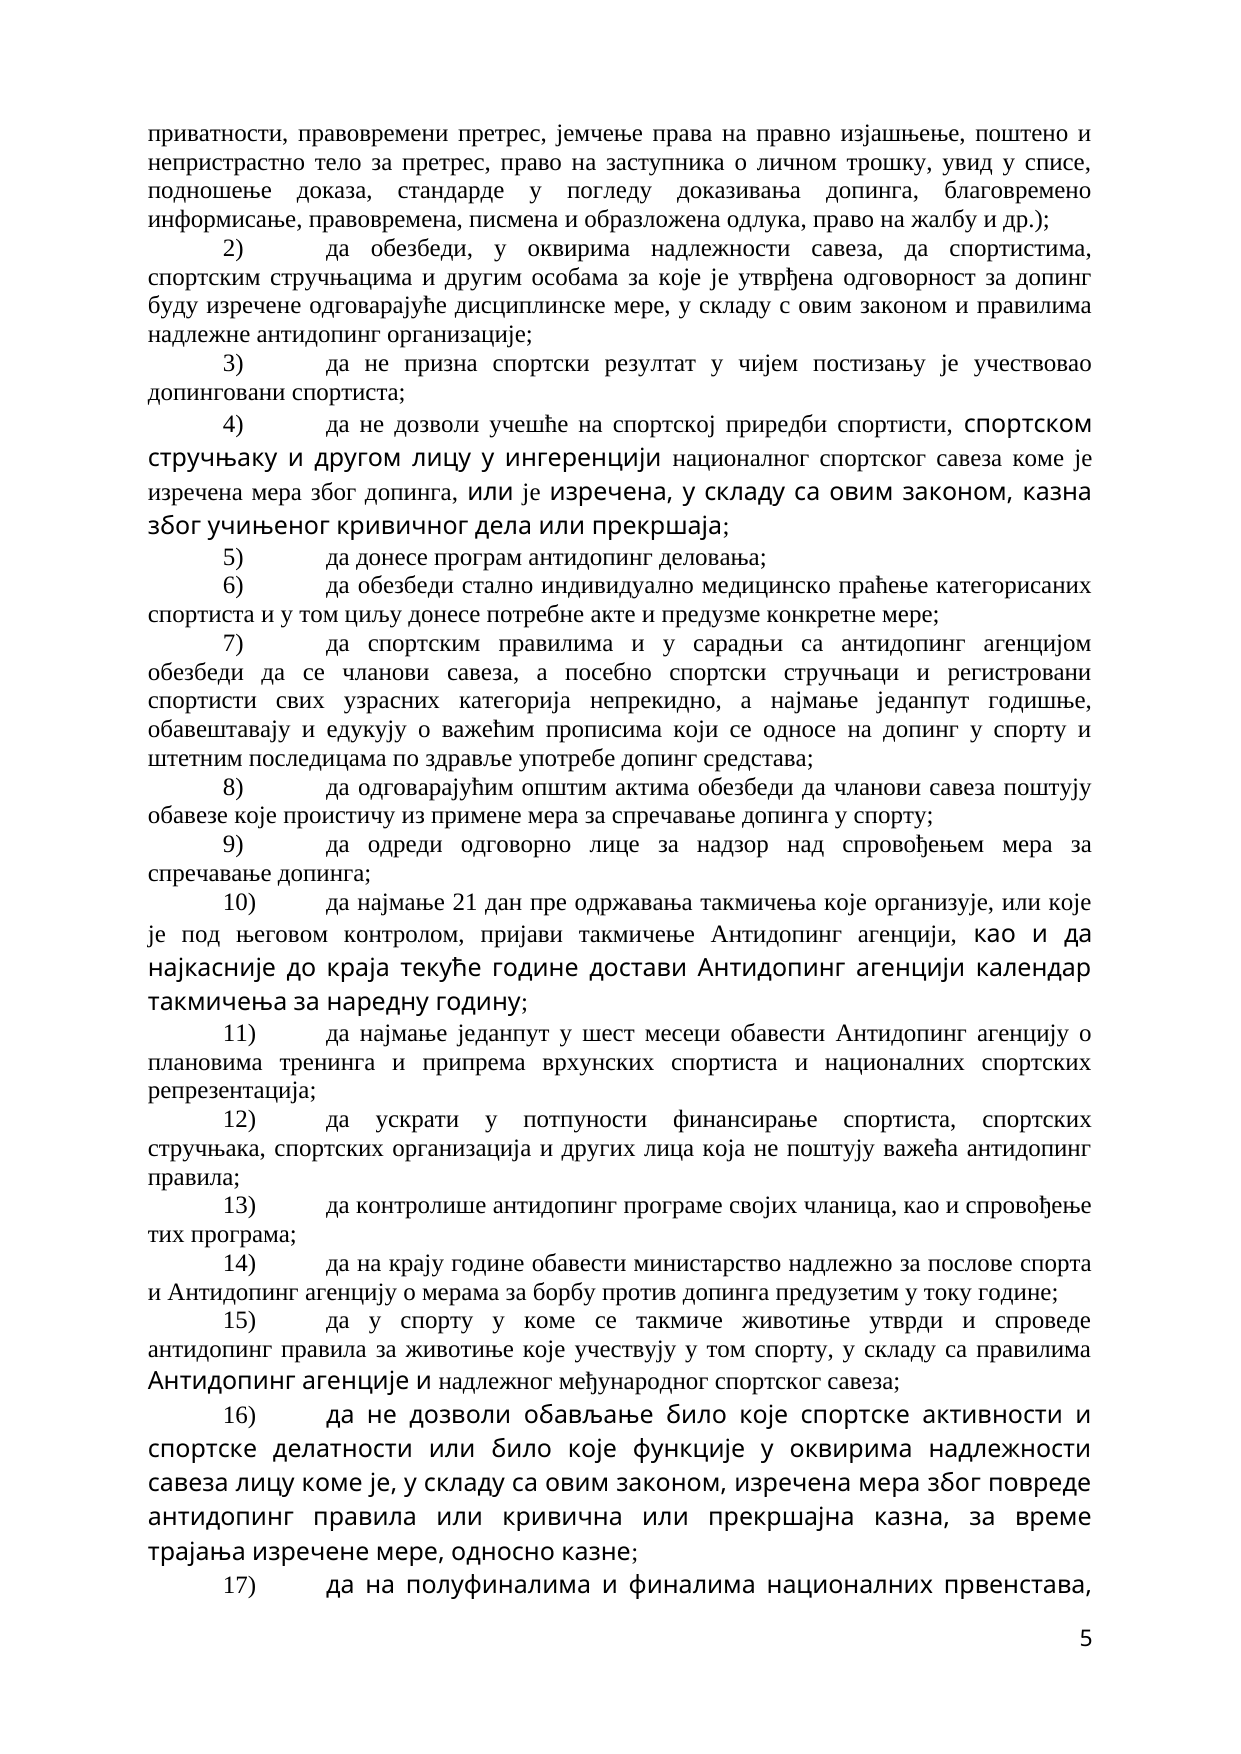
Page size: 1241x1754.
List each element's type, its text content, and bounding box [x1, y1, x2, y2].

list да не дозволи обављање било које спортске активности и спортске делатности или било које функције у оквирима надлежности савеза лицу коме је, у складу са овим законом, изречена мера због повреде антидопинг правила или кривична или прекршајна казна, за време трајања изречене мере, односно казне; [148, 1397, 1092, 1567]
list да најмање једанпут у шест месеци обавести Антидопинг агенцију о плановима тренинга и припрема врхунских спортиста и националних спортских репрезентација; [148, 1018, 1092, 1104]
list да спортским правилима и у сарадњи са антидопинг агенцијом обезбеди да се чланови савеза, а посебно спортски стручњаци и регистровани спортисти свих узрасних категорија непрекидно, а најмање једанпут годишње, обавештавају и едукују о важећим прописима који се односе на допинг у спорту и штетним последицама по здравље употребе допинг средстава; [148, 628, 1092, 772]
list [148, 1567, 1092, 1601]
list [148, 118, 1092, 233]
list да контролише антидопинг програме својих чланица, као и спровођење тих програма; [148, 1190, 1092, 1248]
list да у спорту у коме се такмиче животиње утврди и спроведе антидопинг правила за животиње које учествују у том спорту, у складу са правилима Антидопинг агенције и надлежног међународног спортског савеза; [148, 1305, 1092, 1397]
list да обезбеди стално индивидуално медицинско праћење категорисаних спортиста и у том циљу донесе потребне акте и предузме конкретне мере; [148, 571, 1092, 628]
list да на крају године обавести министарство надлежно за послове спорта и Антидопинг агенцију о мерама за борбу против допинга предузетим у току године; [148, 1248, 1092, 1305]
list да обезбеди, у оквирима надлежности савеза, да спортистима, спортским стручњацима и другим особама за које је утврђена одговорност за допинг буду изречене одговарајуће дисциплинске мере, у складу с овим законом и правилима надлежне антидопинг организације; [148, 233, 1092, 348]
list да донесе програм антидопинг деловања; [148, 542, 1092, 571]
list да не призна спортски резултат у чијем постизању је учествовао допинговани спортиста; [148, 348, 1092, 406]
list да најмање 21 дан пре одржавања такмичења које организује, или које је под његовом контролом, пријави такмичење Антидопинг агенцији, као и да најкасније до краја текуће године достави Антидопинг агенцији календар такмичења за наредну годину; [148, 887, 1092, 1018]
list да одреди одговорно лице за надзор над спровођењем мера за спречавање допинга; [148, 829, 1092, 887]
list да ускрати у потпуности финансирање спортиста, спортских стручњака, спортских организација и других лица која не поштују важећа антидопинг правила; [148, 1104, 1092, 1190]
list да не дозволи учешће на спортској приредби спортисти, спортском стручњаку и другом лицу у ингеренцији националног спортског савеза коме је изречена мера због допинга, или је изречена, у складу са овим законом, казна због учињеног кривичног дела или прекршаја; [148, 406, 1092, 542]
list да одговарајућим општим актима обезбеди да чланови савеза поштују обавезе које проистичу из примене мера за спречавање допинга у спорту; [148, 772, 1092, 829]
